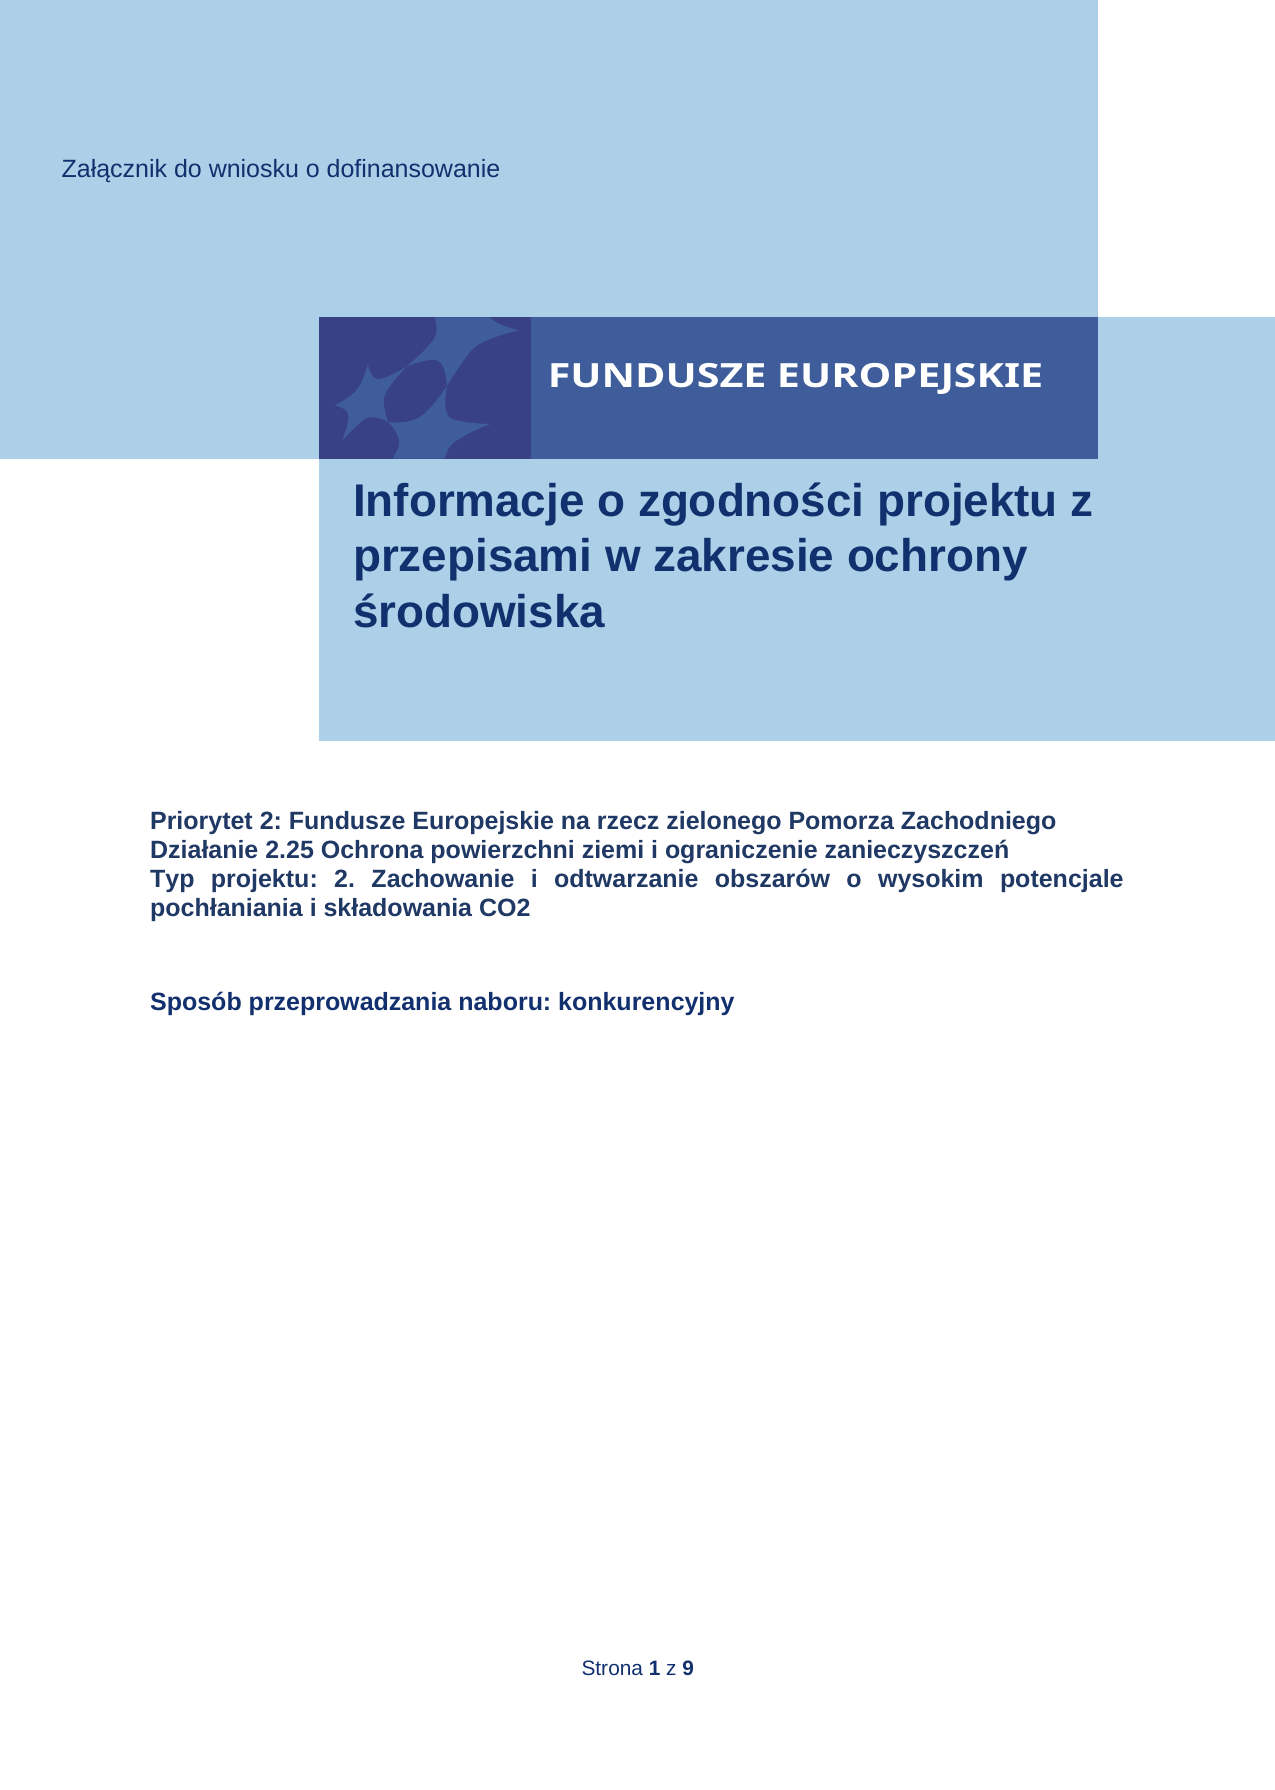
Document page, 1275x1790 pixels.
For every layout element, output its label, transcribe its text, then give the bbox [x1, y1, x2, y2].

text Priorytet 2: Fundusze Europejskie na rzecz zielonego Pomorza Zachodniego [150, 806, 1125, 835]
text Działanie 2.25 Ochrona powierzchni ziemi i ograniczenie zanieczyszczeń [150, 835, 1125, 864]
text Sposób przeprowadzania naboru: konkurencyjny [150, 987, 1125, 1016]
text Typ projektu: 2. Zachowanie i odtwarzanie obszarów o wysokim potencjale pochłaniania i składowania CO2 [150, 864, 1125, 921]
